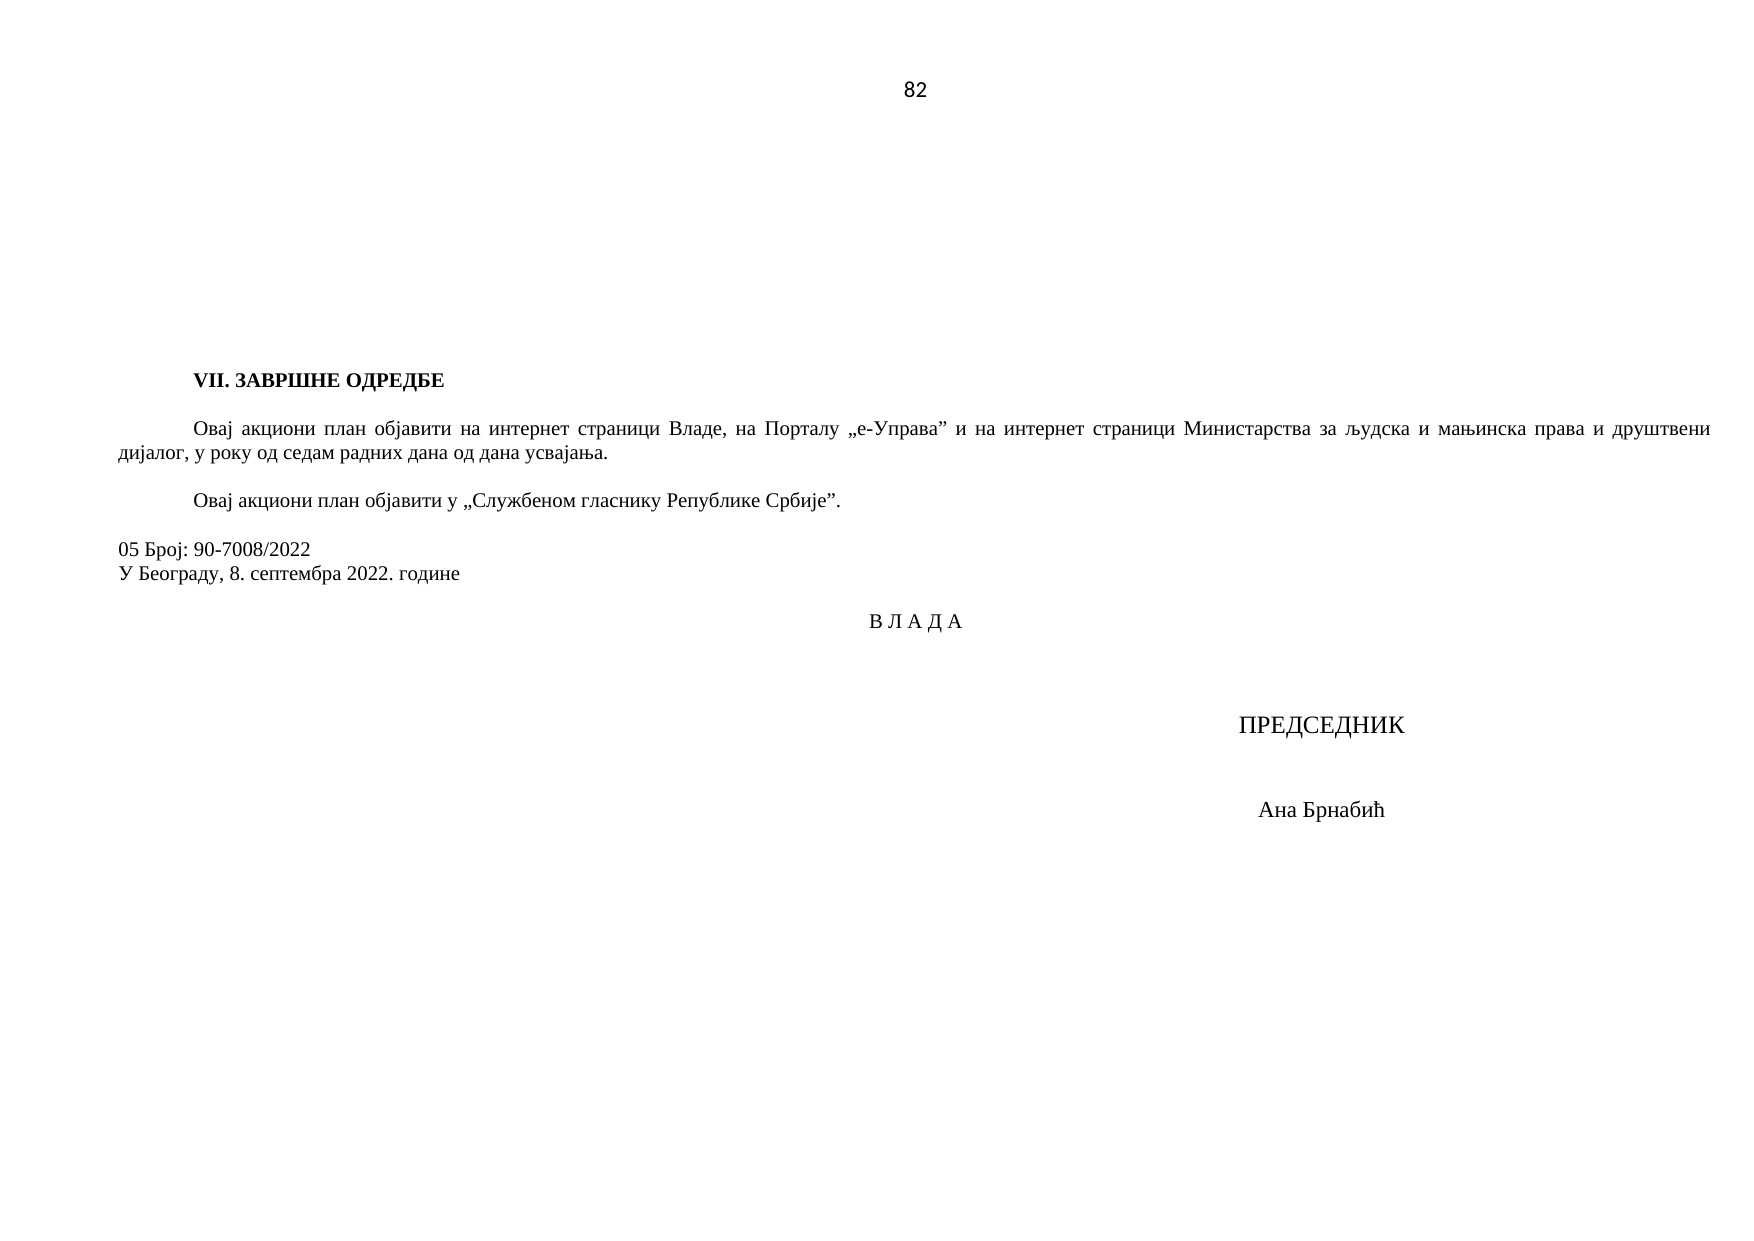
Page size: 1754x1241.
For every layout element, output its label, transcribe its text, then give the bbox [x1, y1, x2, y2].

text Овај акциони план објавити у „Службеном гласнику Републике Србије”. [118, 488, 1713, 512]
text У Београду, 8. септембра 2022. године [118, 561, 1713, 585]
text VII. ЗАВРШНЕ ОДРЕДБЕ [118, 368, 1713, 392]
text 05 Број: 90-7008/2022 [118, 537, 1713, 561]
text В Л А Д А [118, 609, 1713, 633]
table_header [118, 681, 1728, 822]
text Овај акциони план објавити на интернет страници Владе, на Порталу „е-Управа” и на интернет страници Министарства за људска и мањинска права и друштвени дијалог, у року од седам радних дана од дана усвајања. [118, 416, 1713, 464]
